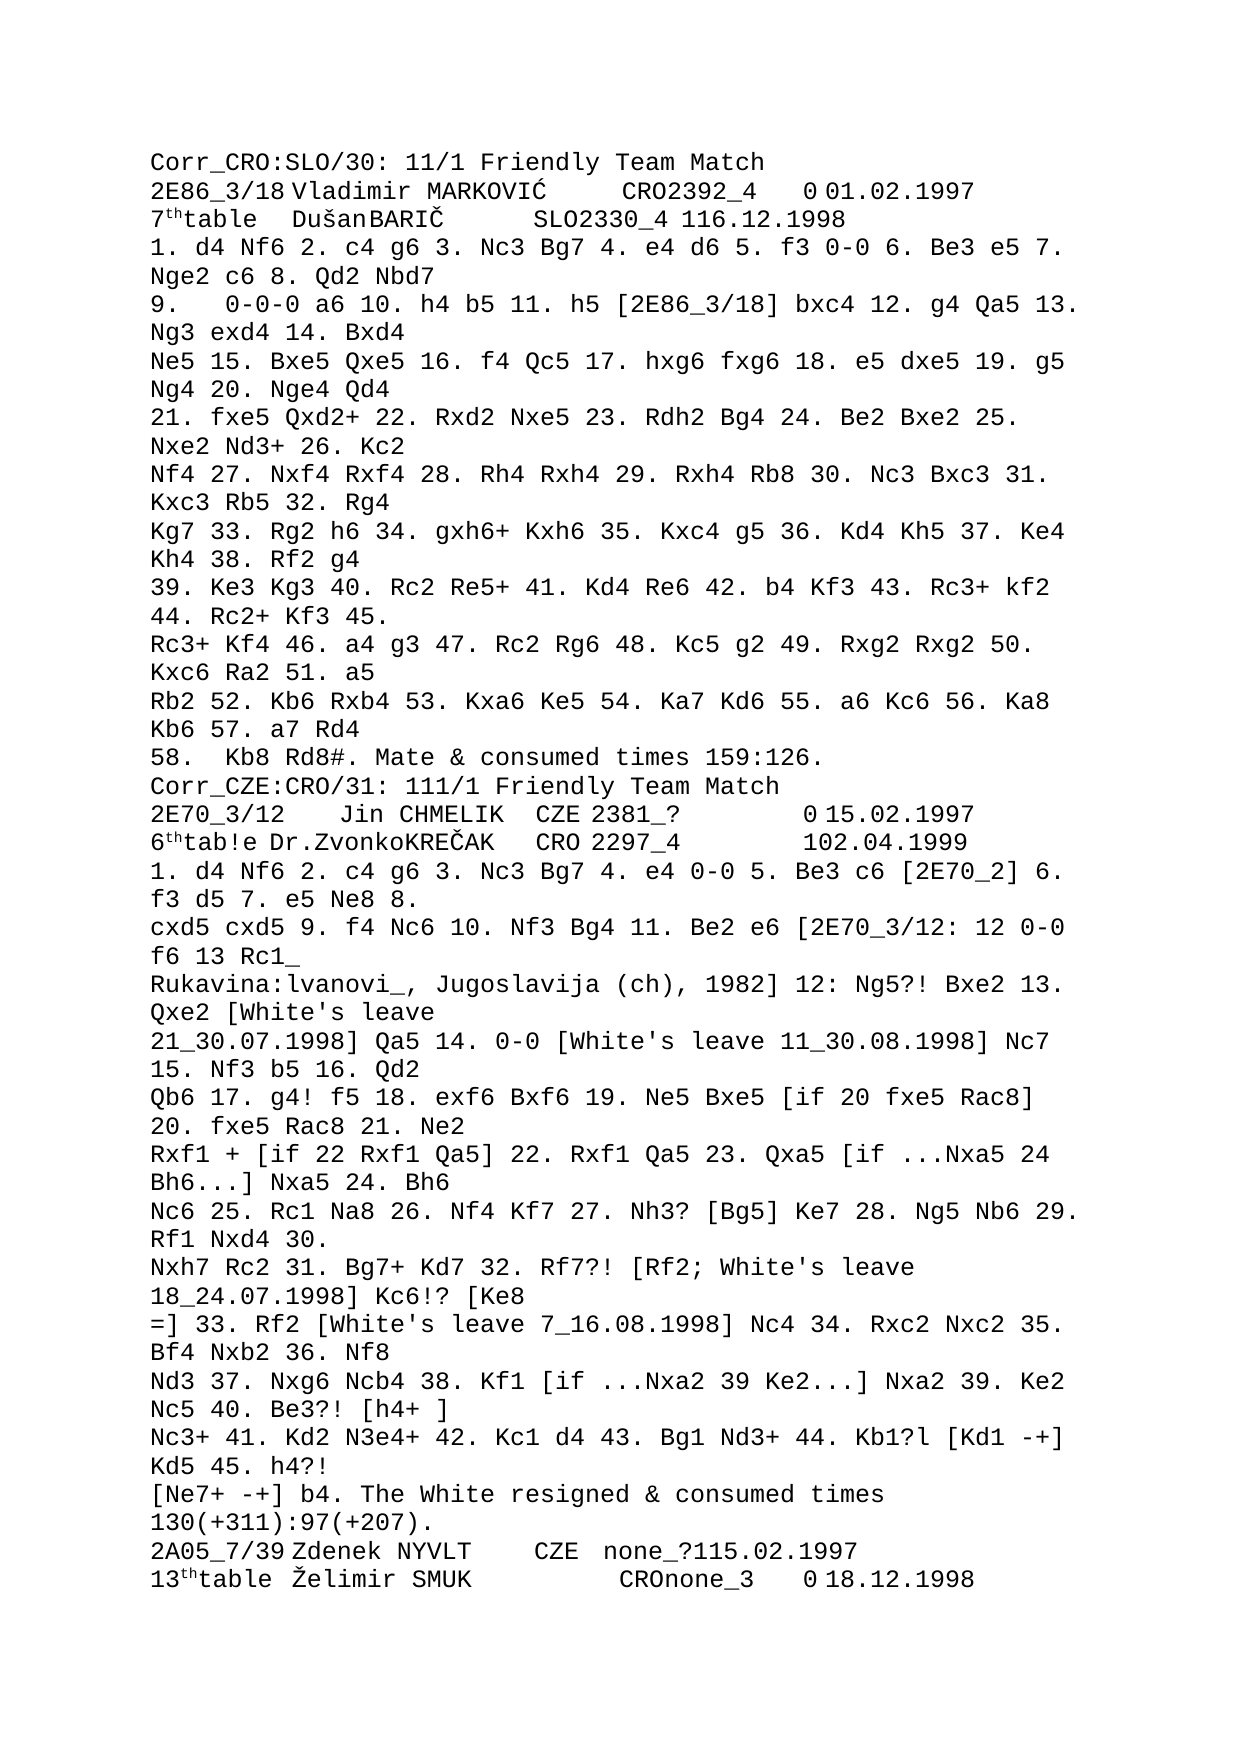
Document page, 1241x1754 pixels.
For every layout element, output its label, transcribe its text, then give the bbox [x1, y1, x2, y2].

text 1. d4 Nf6 2. c4 g6 3. Nc3 Bg7 4. e4 d6 5. f3 0-0 6. Be3 e5 7. Nge2 c6 8. Qd2 Nbd7 [150, 235, 1090, 292]
text 2E86_3/18 Vladimir MARKOVIĆ CRO 2392_4 0 01.02.1997 [150, 178, 1090, 207]
text 6thtab!e Dr .Zvonko KREČAK CRO 2297_4 1 02.04.1999 [150, 830, 1090, 858]
text 7thtable Dušan BARIČ SLO 2330_4 1 16.12.1998 [150, 207, 1090, 235]
text 2E70_3/12 Jin CHMELIK CZE 2381_? 0 15.02.1997 [150, 802, 1090, 830]
text 13thtable Želimir SMUK CRO none_3 0 18.12.1998 [150, 1567, 1090, 1595]
text 9. 0-0-0 a6 10. h4 b5 11. h5 [2E86_3/18] bxc4 12. g4 Qa5 13. Ng3 exd4 14. Bxd4 Ne5 15. Bxe5 Qxe5 16. f4 Qc5 17. hxg6 fxg6 18. e5 dxe5 19. g5 Ng4 20. Nge4 Qd4 21. fxe5 Qxd2+ 22. Rxd2 Nxe5 23. Rdh2 Bg4 24. Be2 Bxe2 25. Nxe2 Nd3+ 26. Kc2 Nf4 27. Nxf4 Rxf4 28. Rh4 Rxh4 29. Rxh4 Rb8 30. Nc3 Bxc3 31. Kxc3 Rb5 32. Rg4 Kg7 33. Rg2 h6 34. gxh6+ Kxh6 35. Kxc4 g5 36. Kd4 Kh5 37. Ke4 Kh4 38. Rf2 g4 39. Ke3 Kg3 40. Rc2 Re5+ 41. Kd4 Re6 42. b4 Kf3 43. Rc3+ kf2 44. Rc2+ Kf3 45. Rc3+ Kf4 46. a4 g3 47. Rc2 Rg6 48. Kc5 g2 49. Rxg2 Rxg2 50. Kxc6 Ra2 51. a5 Rb2 52. Kb6 Rxb4 53. Kxa6 Ke5 54. Ka7 Kd6 55. a6 Kc6 56. Ka8 Kb6 57. a7 Rd4 [150, 292, 1090, 745]
text Corr_CRO:SLO/30: 11/1 Friendly Team Match [150, 150, 1090, 178]
text 1. d4 Nf6 2. c4 g6 3. Nc3 Bg7 4. e4 0-0 5. Be3 c6 [2E70_2] 6. f3 d5 7. e5 Ne8 8. cxd5 cxd5 9. f4 Nc6 10. Nf3 Bg4 11. Be2 e6 [2E70_3/12: 12 0-0 f6 13 Rc1_ Rukavina:lvanovi_, Jugoslavija (ch), 1982] 12: Ng5?! Bxe2 13. Qxe2 [White's leave 21_30.07.1998] Qa5 14. 0-0 [White's leave 11_30.08.1998] Nc7 15. Nf3 b5 16. Qd2 Qb6 17. g4! f5 18. exf6 Bxf6 19. Ne5 Bxe5 [if 20 fxe5 Rac8] 20. fxe5 Rac8 21. Ne2 Rxf1 + [if 22 Rxf1 Qa5] 22. Rxf1 Qa5 23. Qxa5 [if ...Nxa5 24 Bh6...] Nxa5 24. Bh6 Nc6 25. Rc1 Na8 26. Nf4 Kf7 27. Nh3? [Bg5] Ke7 28. Ng5 Nb6 29. Rf1 Nxd4 30. Nxh7 Rc2 31. Bg7+ Kd7 32. Rf7?! [Rf2; White's leave 18_24.07.1998] Kc6!? [Ke8 =] 33. Rf2 [White's leave 7_16.08.1998] Nc4 34. Rxc2 Nxc2 35. Bf4 Nxb2 36. Nf8 Nd3 37. Nxg6 Ncb4 38. Kf1 [if ...Nxa2 39 Ke2...] Nxa2 39. Ke2 Nc5 40. Be3?! [h4+ ] Nc3+ 41. Kd2 N3e4+ 42. Kc1 d4 43. Bg1 Nd3+ 44. Kb1?l [Kd1 -+] Kd5 45. h4?! [Ne7+ -+] b4. The White resigned & consumed times 130(+311):97(+207). [150, 858, 1090, 1538]
text Corr_CZE:CRO/31: 111/1 Friendly Team Match [150, 773, 1090, 802]
text 2A05_7/39 Zdenek NYVLT CZE none_? 1 15.02.1997 [150, 1538, 1090, 1567]
text 58. Kb8 Rd8#. Mate & consumed times 159:126. [150, 745, 1090, 773]
